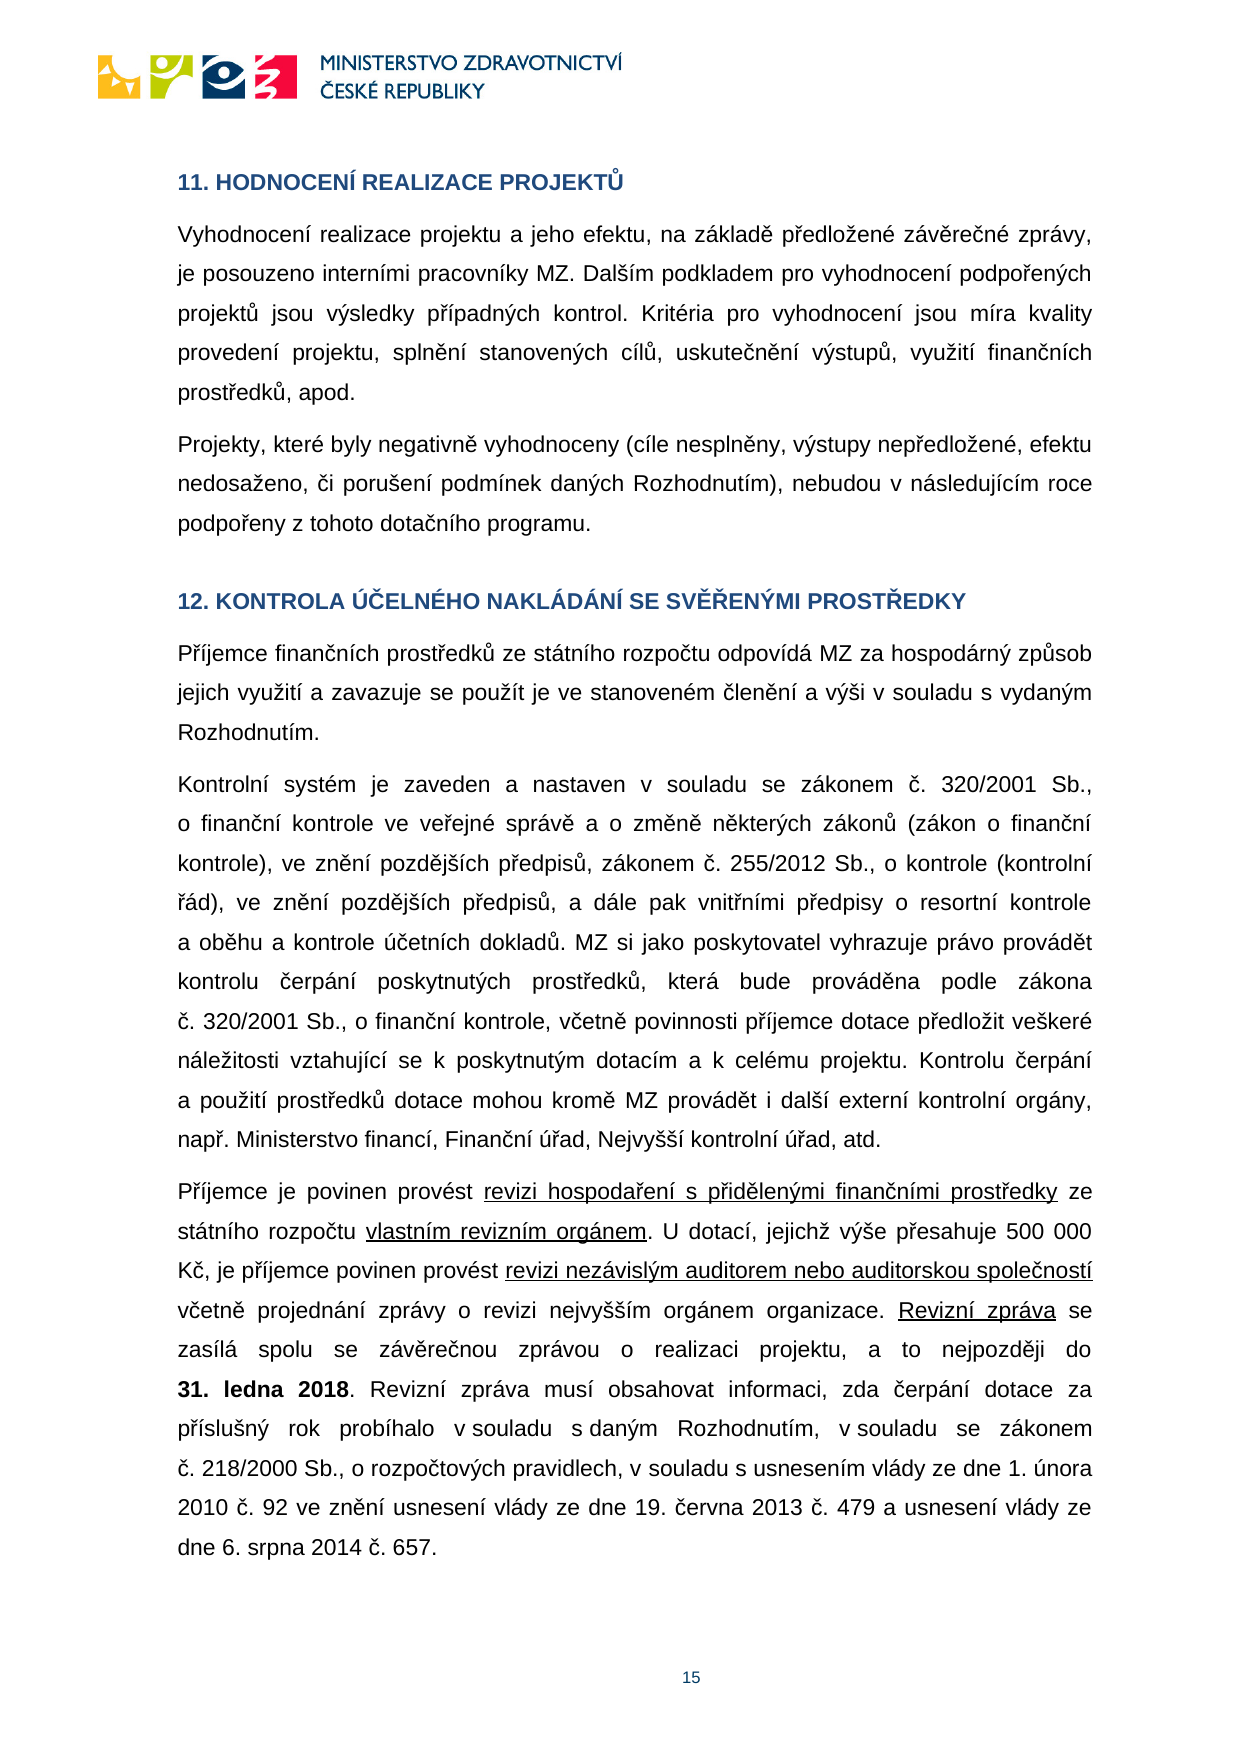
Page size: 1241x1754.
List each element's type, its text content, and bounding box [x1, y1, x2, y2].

text Příjemce je povinen provést revizi hospodaření s přidělenými finančními prostředky ze státního rozpočtu vlastním revizním orgánem. U dotací, jejichž výše přesahuje 500 000 Kč, je příjemce povinen provést revizi nezávislým auditorem nebo auditorskou společností včetně projednání zprávy o revizi nejvyšším orgánem organizace. Revizní zpráva se zasílá spolu se závěrečnou zprávou o realizaci projektu, a to nejpozději do 31. ledna 2018. Revizní zpráva musí obsahovat informaci, zda čerpání dotace za příslušný rok probíhalo v souladu s daným Rozhodnutím, v souladu se zákonem č. 218/2000 Sb., o rozpočtových pravidlech, v souladu s usnesením vlády ze dne 1. února 2010 č. 92 ve znění usnesení vlády ze dne 19. června 2013 č. 479 a usnesení vlády ze dne 6. srpna 2014 č. 657. [177, 1178, 1093, 1560]
text 11. HODNOCENÍ REALIZACE PROJEKTŮ [177, 169, 1093, 195]
text Projekty, které byly negativně vyhodnoceny (cíle nesplněny, výstupy nepředložené, efektu nedosaženo, či porušení podmínek daných Rozhodnutím), nebudou v následujícím roce podpořeny z tohoto dotačního programu. [177, 431, 1093, 536]
text Příjemce finančních prostředků ze státního rozpočtu odpovídá MZ za hospodárný způsob jejich využití a zavazuje se použít je ve stanoveném členění a výši v souladu s vydaným Rozhodnutím. [177, 640, 1093, 745]
picture [98, 51, 622, 99]
text Vyhodnocení realizace projektu a jeho efektu, na základě předložené závěrečné zprávy, je posouzeno interními pracovníky MZ. Dalším podkladem pro vyhodnocení podpořených projektů jsou výsledky případných kontrol. Kritéria pro vyhodnocení jsou míra kvality provedení projektu, splnění stanovených cílů, uskutečnění výstupů, využití finančních prostředků, apod. [177, 221, 1093, 405]
text Kontrolní systém je zaveden a nastaven v souladu se zákonem č. 320/2001 Sb., o finanční kontrole ve veřejné správě a o změně některých zákonů (zákon o finanční kontrole), ve znění pozdějších předpisů, zákonem č. 255/2012 Sb., o kontrole (kontrolní řád), ve znění pozdějších předpisů, a dále pak vnitřními předpisy o resortní kontrole a oběhu a kontrole účetních dokladů. MZ si jako poskytovatel vyhrazuje právo provádět kontrolu čerpání poskytnutých prostředků, která bude prováděna podle zákona č. 320/2001 Sb., o finanční kontrole, včetně povinnosti příjemce dotace předložit veškeré náležitosti vztahující se k poskytnutým dotacím a k celému projektu. Kontrolu čerpání a použití prostředků dotace mohou kromě MZ provádět i další externí kontrolní orgány, např. Ministerstvo financí, Finanční úřad, Nejvyšší kontrolní úřad, atd. [177, 771, 1093, 1152]
text 12. KONTROLA ÚČELNÉHO NAKLÁDÁNÍ SE SVĚŘENÝMI PROSTŘEDKY [177, 588, 1093, 614]
